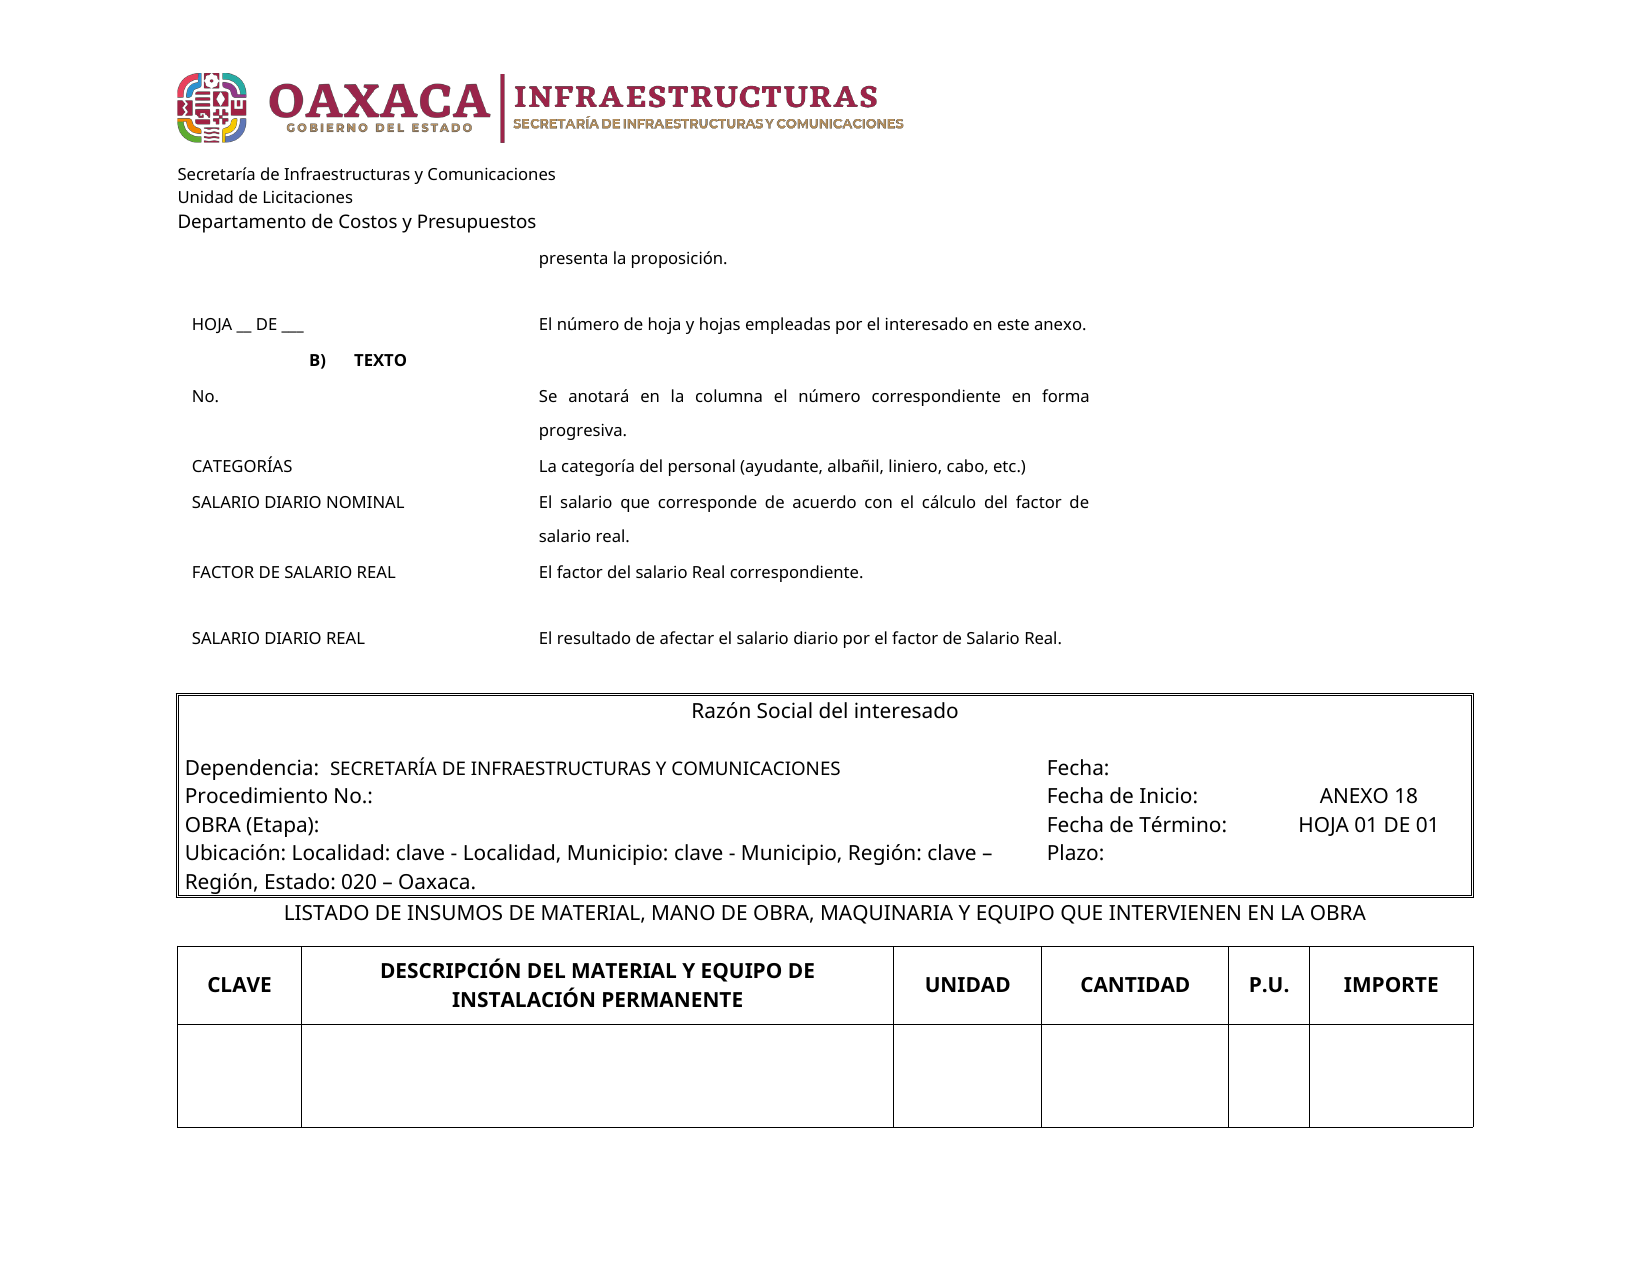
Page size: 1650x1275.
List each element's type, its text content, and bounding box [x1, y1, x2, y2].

picture [177, 73, 928, 145]
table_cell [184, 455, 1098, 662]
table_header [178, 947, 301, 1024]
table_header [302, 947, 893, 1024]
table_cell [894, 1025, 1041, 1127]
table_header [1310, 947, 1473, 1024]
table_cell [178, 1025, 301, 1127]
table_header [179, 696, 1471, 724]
text LISTADO DE INSUMOS DE MATERIAL, MANO DE OBRA, MAQUINARIA Y EQUIPO QUE INTERVIENEN EN LA OBRA [177, 898, 1473, 927]
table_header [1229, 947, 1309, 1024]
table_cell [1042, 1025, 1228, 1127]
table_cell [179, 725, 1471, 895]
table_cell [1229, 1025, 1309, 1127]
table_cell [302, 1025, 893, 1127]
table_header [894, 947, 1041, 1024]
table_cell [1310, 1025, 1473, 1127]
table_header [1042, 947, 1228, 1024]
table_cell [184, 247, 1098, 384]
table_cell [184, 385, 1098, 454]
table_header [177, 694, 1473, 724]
